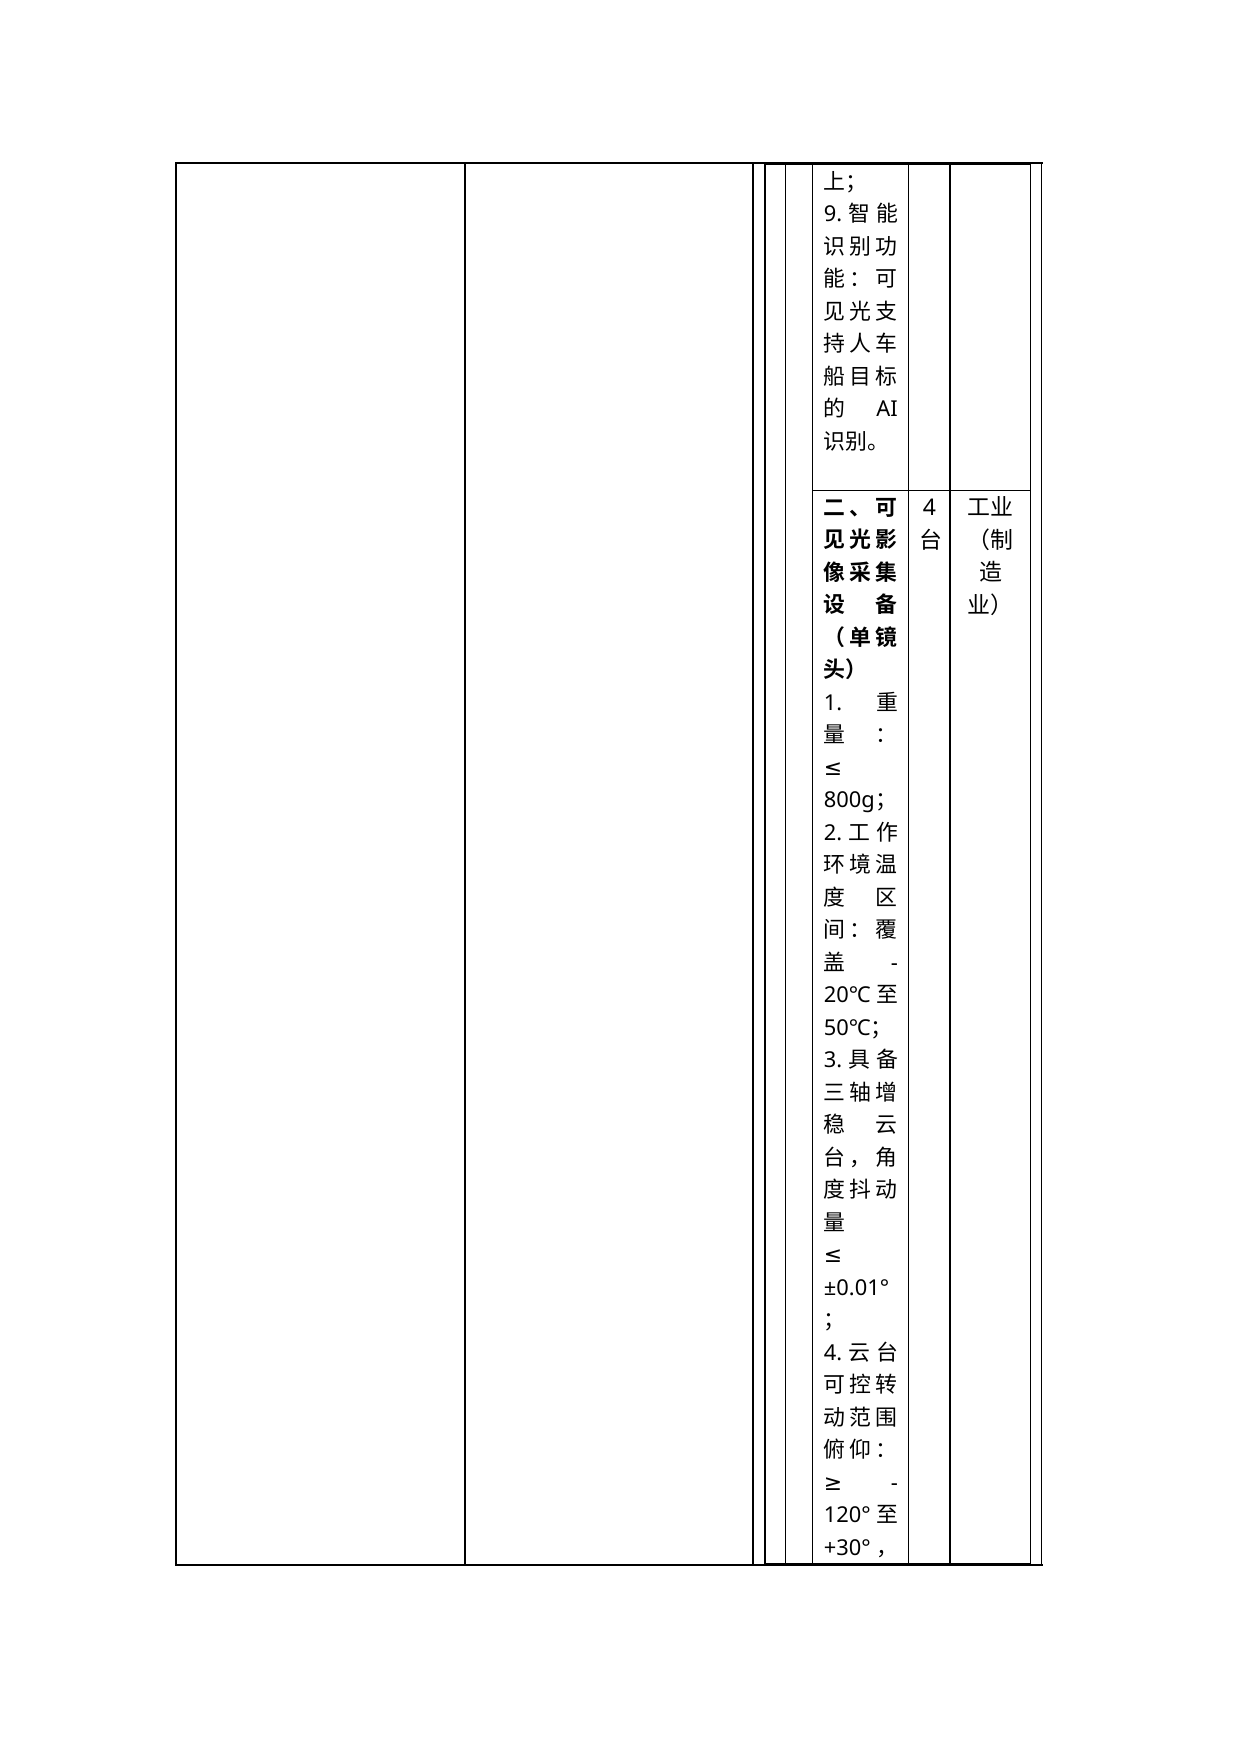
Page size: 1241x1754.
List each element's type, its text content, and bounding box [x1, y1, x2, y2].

table_cell [813, 491, 908, 1563]
table_cell [754, 164, 764, 1564]
table_cell [786, 165, 812, 1563]
table_cell [1031, 164, 1041, 1564]
table_cell [466, 164, 752, 1564]
table_cell [909, 491, 949, 1563]
table_cell 1 [177, 164, 464, 1564]
table_cell [766, 165, 785, 1563]
table_cell [951, 165, 1030, 490]
table_cell [909, 165, 949, 490]
table_cell [951, 491, 1030, 1563]
table_cell [813, 165, 908, 490]
